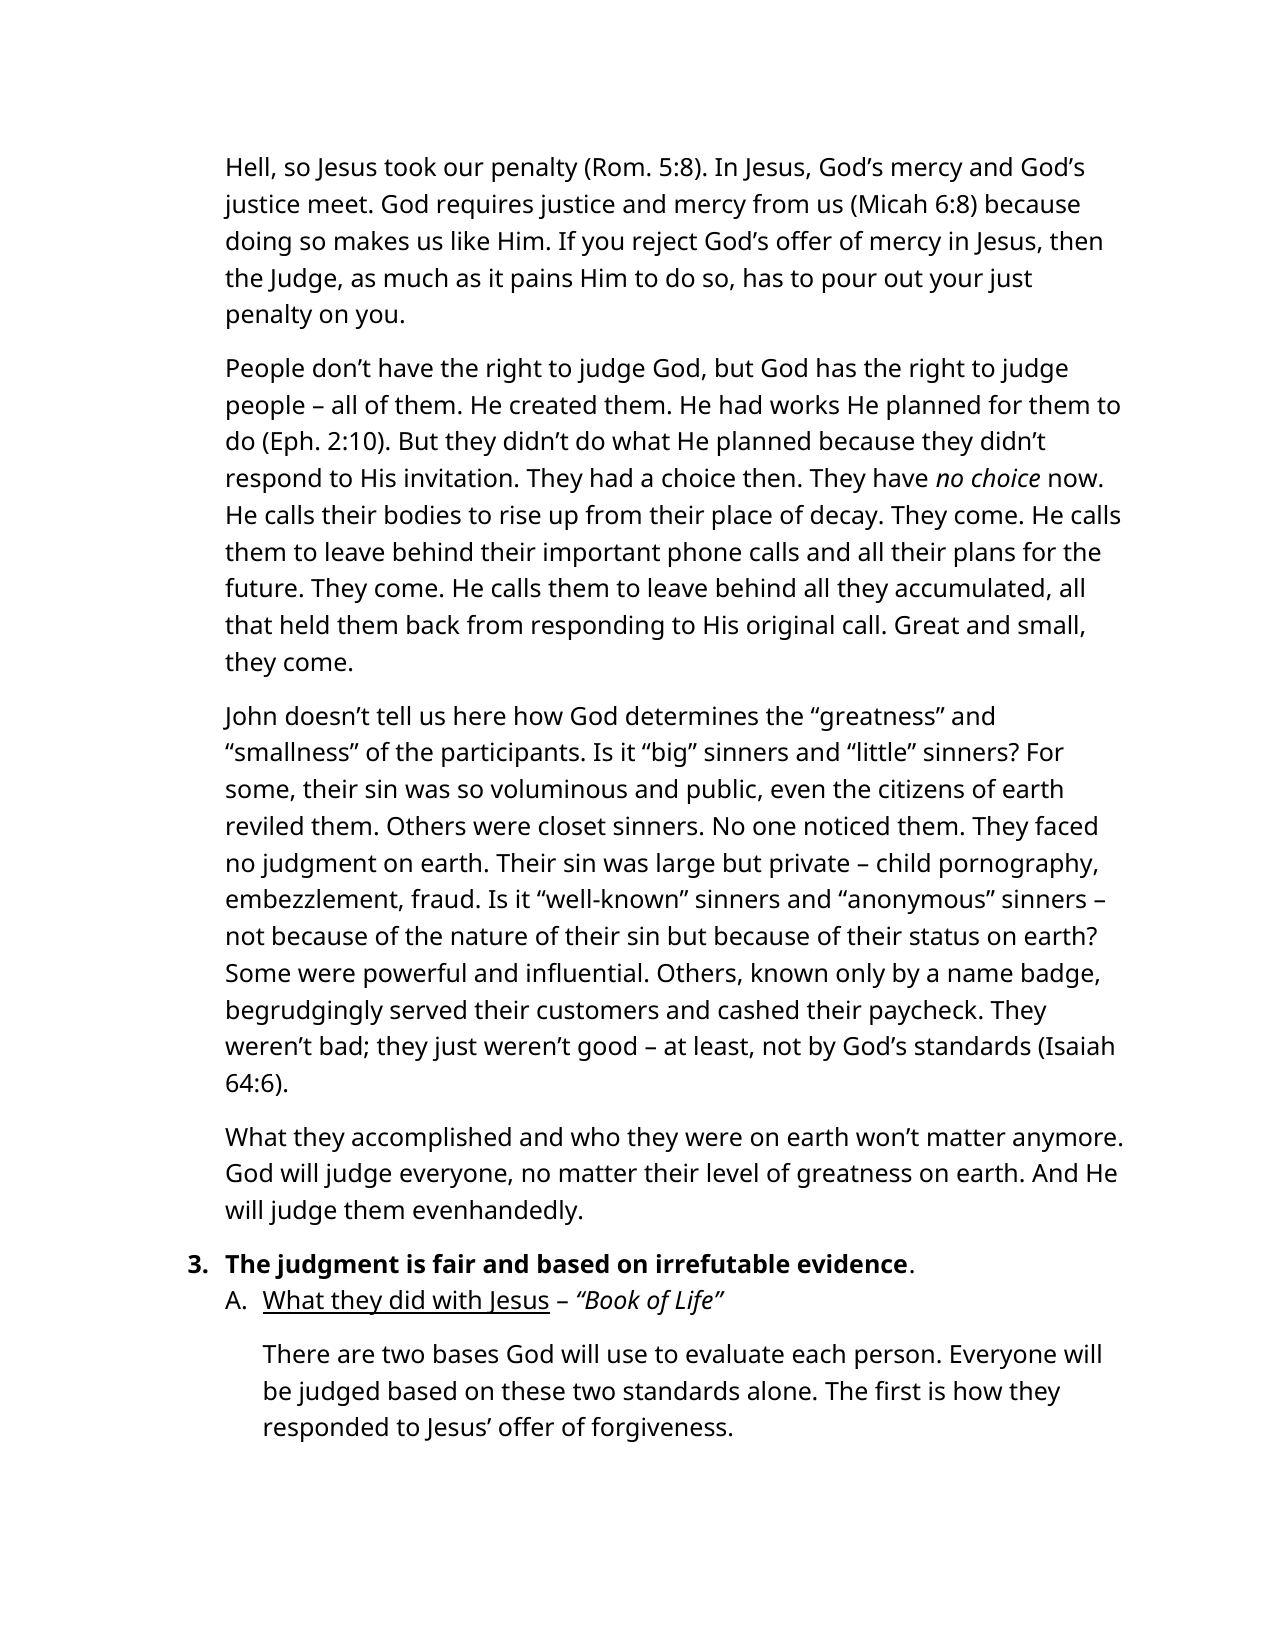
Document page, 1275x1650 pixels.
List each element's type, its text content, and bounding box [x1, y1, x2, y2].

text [225, 150, 1125, 331]
list What they did with Jesus – “Book of Life” [225, 1283, 1125, 1317]
text What they accomplished and who they were on earth won’t matter anymore. God will judge everyone, no matter their level of greatness on earth. And He will judge them evenhandedly. [225, 1119, 1125, 1227]
text There are two bases God will use to evaluate each person. Everyone will be judged based on these two standards alone. The first is how they responded to Jesus’ offer of forgiveness. [262, 1336, 1125, 1444]
text People don’t have the right to judge God, but God has the right to judge people – all of them. He created them. He had works He planned for them to do (Eph. 2:10). But they didn’t do what He planned because they didn’t respond to His invitation. They had a choice then. They have no choice now. He calls their bodies to rise up from their place of decay. They come. He calls them to leave behind their important phone calls and all their plans for the future. They come. He calls them to leave behind all they accumulated, all that held them back from responding to His original call. Great and small, they come. [225, 351, 1125, 679]
list The judgment is fair and based on irrefutable evidence. [187, 1246, 1125, 1280]
text John doesn’t tell us here how God determines the “greatness” and “smallness” of the participants. Is it “big” sinners and “little” sinners? For some, their sin was so voluminous and public, even the citizens of earth reviled them. Others were closet sinners. No one noticed them. They faced no judgment on earth. Their sin was large but private – child pornography, embezzlement, fraud. Is it “well-known” sinners and “anonymous” sinners – not because of the nature of their sin but because of their status on earth? Some were powerful and influential. Others, known only by a name badge, begrudgingly served their customers and cashed their paycheck. They weren’t bad; they just weren’t good – at least, not by God’s standards (Isaiah 64:6). [225, 698, 1125, 1100]
